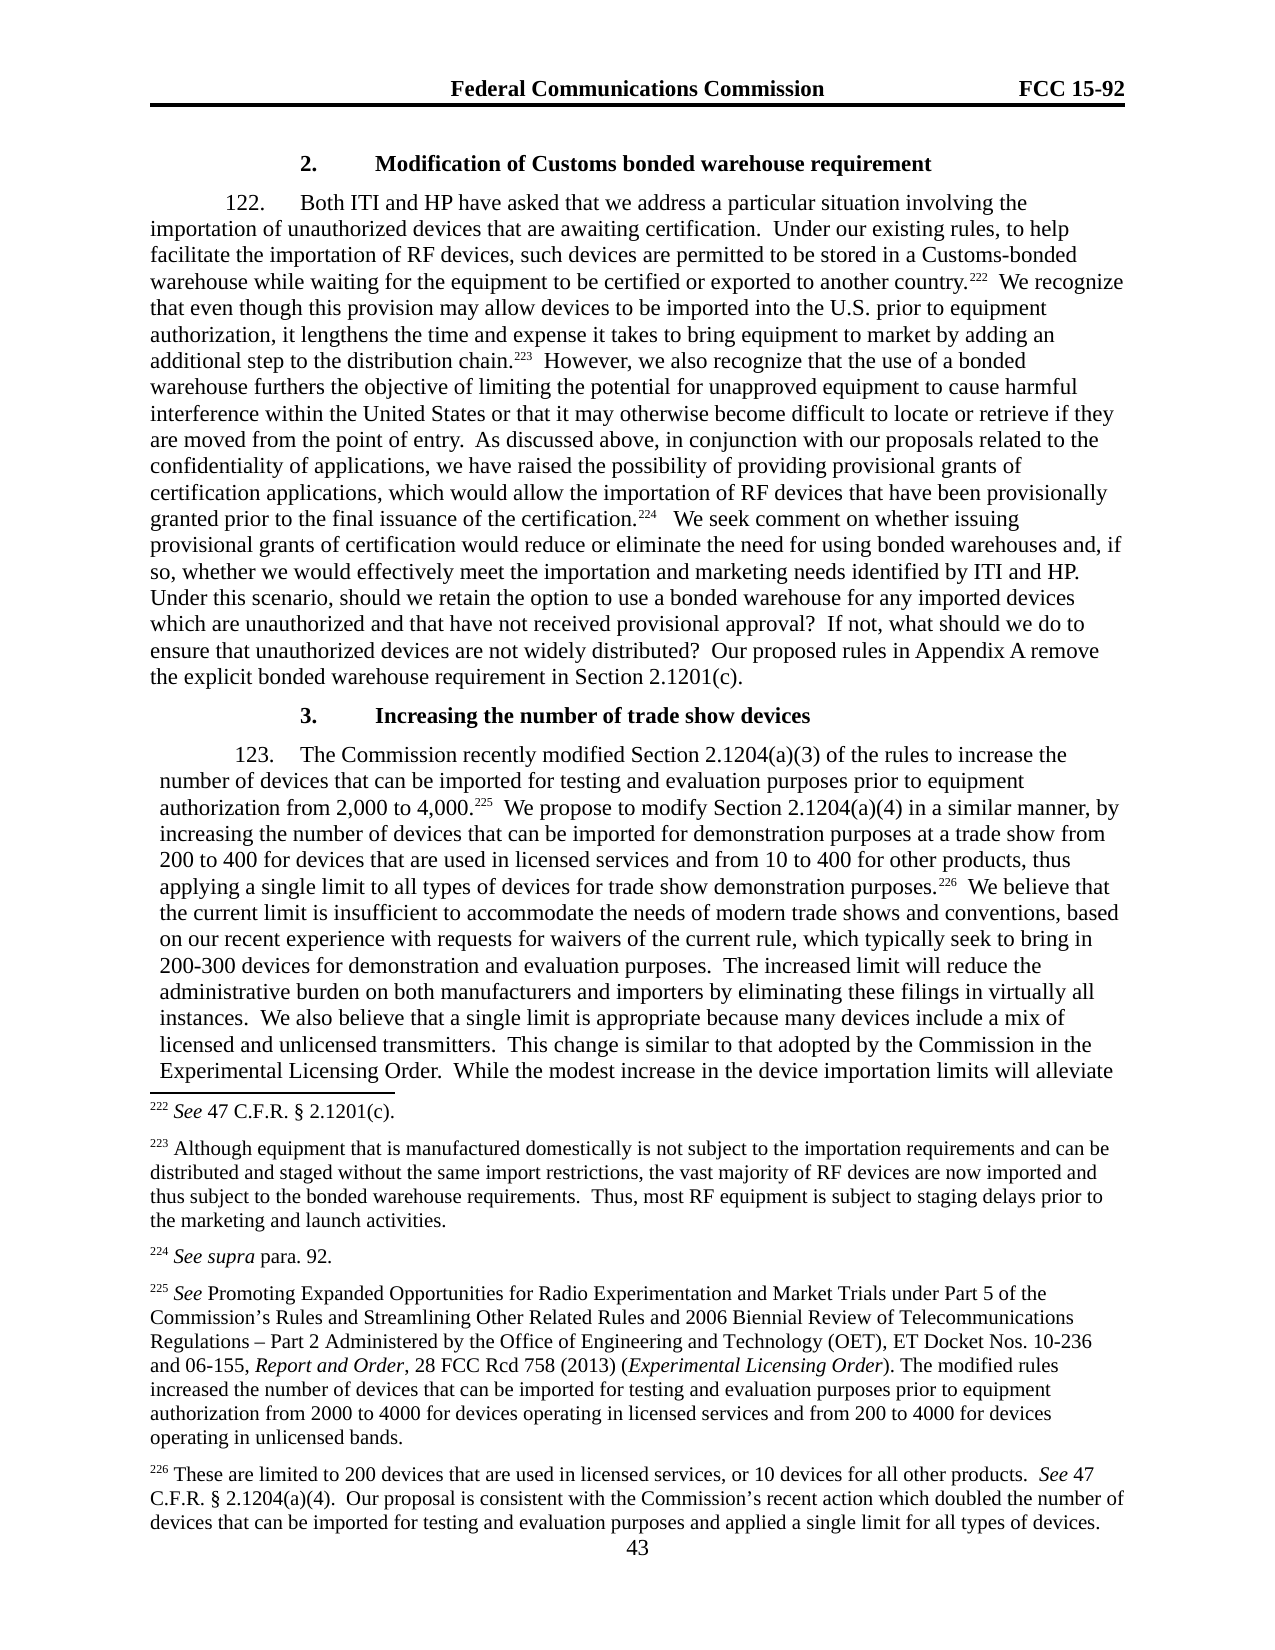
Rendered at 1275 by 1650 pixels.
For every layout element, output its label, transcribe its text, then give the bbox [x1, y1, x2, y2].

subtitle Modification of Customs bonded warehouse requirement [300, 150, 1125, 176]
text Both ITI and HP have asked that we address a particular situation involving the importation of unauthorized devices that are awaiting certification. Under our existing rules, to help facilitate the importation of RF devices, such devices are permitted to be stored in a Customs-bonded warehouse while waiting for the equipment to be certified or exported to another country. We recognize that even though this provision may allow devices to be imported into the U.S. prior to equipment authorization, it lengthens the time and expense it takes to bring equipment to market by adding an additional step to the distribution chain. However, we also recognize that the use of a bonded warehouse furthers the objective of limiting the potential for unapproved equipment to cause harmful interference within the United States or that it may otherwise become difficult to locate or retrieve if they are moved from the point of entry. As discussed above, in conjunction with our proposals related to the confidentiality of applications, we have raised the possibility of providing provisional grants of certification applications, which would allow the importation of RF devices that have been provisionally granted prior to the final issuance of the certification. We seek comment on whether issuing provisional grants of certification would reduce or eliminate the need for using bonded warehouses and, if so, whether we would effectively meet the importation and marketing needs identified by ITI and HP. Under this scenario, should we retain the option to use a bonded warehouse for any imported devices which are unauthorized and that have not received provisional approval? If not, what should we do to ensure that unauthorized devices are not widely distributed? Our proposed rules in Appendix A remove the explicit bonded warehouse requirement in Section 2.1201(c). [150, 189, 1125, 689]
subtitle Increasing the number of trade show devices [300, 702, 1125, 728]
text The Commission recently modified Section 2.1204(a)(3) of the rules to increase the number of devices that can be imported for testing and evaluation purposes prior to equipment authorization from 2,000 to 4,000. We propose to modify Section 2.1204(a)(4) in a similar manner, by increasing the number of devices that can be imported for demonstration purposes at a trade show from 200 to 400 for devices that are used in licensed services and from 10 to 400 for other products, thus applying a single limit to all types of devices for trade show demonstration purposes. We believe that the current limit is insufficient to accommodate the needs of modern trade shows and conventions, based on our recent experience with requests for waivers of the current rule, which typically seek to bring in 200-300 devices for demonstration and evaluation purposes. The increased limit will reduce the administrative burden on both manufacturers and importers by eliminating these filings in virtually all instances. We also believe that a single limit is appropriate because many devices include a mix of licensed and unlicensed transmitters. This change is similar to that adopted by the Commission in the Experimental Licensing Order. While the modest increase in the device importation limits will alleviate many waiver requests, we nevertheless propose to maintain a severely restricted limit on the number of such devices. We believe that this limit, in conjunction with the usage restriction on this equipment, will result in no appreciable risk of these devices causing harm, while providing significant relief from a regulatory burden. We seek comment on our proposal, and the relative costs and benefits of modifying our rules. [159, 741, 1125, 1083]
